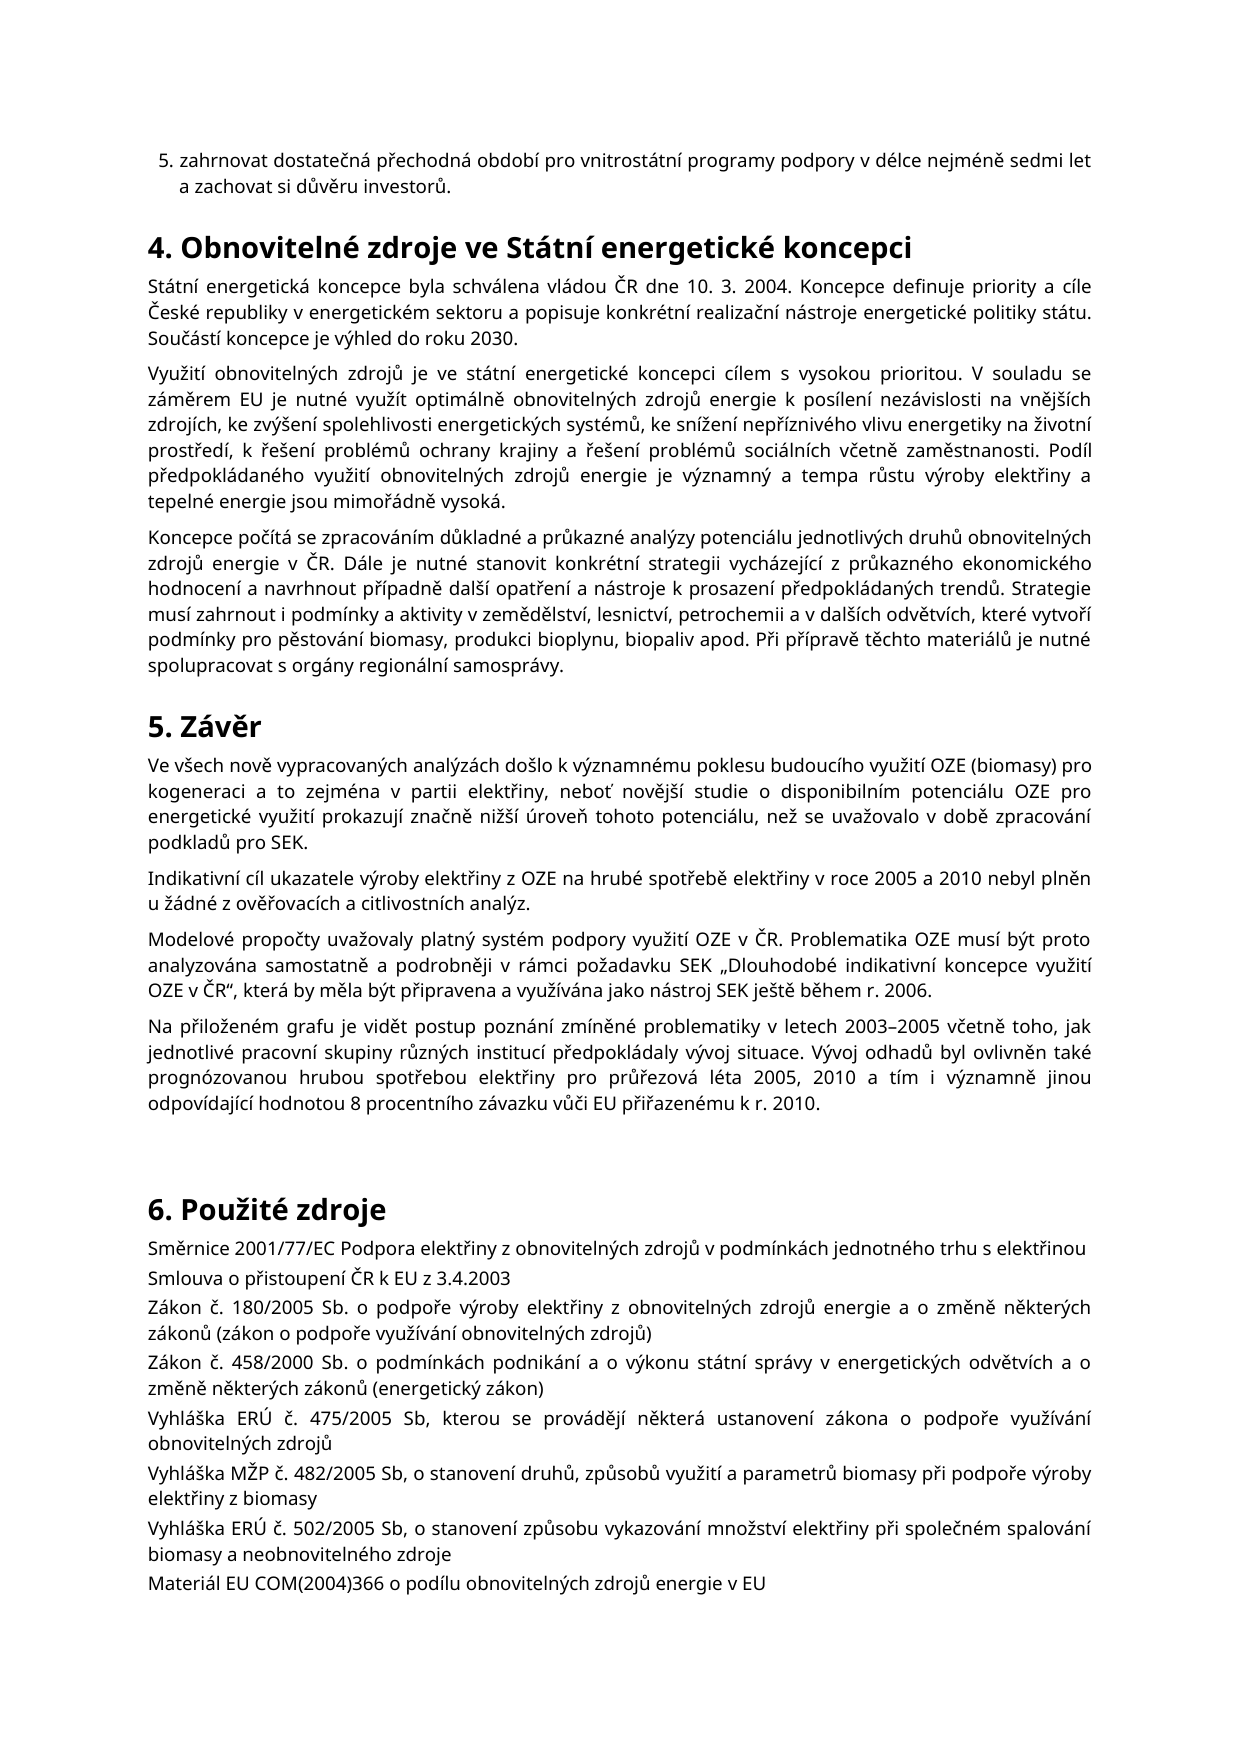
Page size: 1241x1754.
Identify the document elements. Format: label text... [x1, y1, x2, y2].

text Vyhláška ERÚ č. 475/2005 Sb, kterou se provádějí některá ustanovení zákona o podpoře využívání obnovitelných zdrojů [148, 1405, 1093, 1456]
text Využití obnovitelných zdrojů je ve státní energetické koncepci cílem s vysokou prioritou. V souladu se záměrem EU je nutné využít optimálně obnovitelných zdrojů energie k posílení nezávislosti na vnějších zdrojích, ke zvýšení spolehlivosti energetických systémů, ke snížení nepříznivého vlivu energetiky na životní prostředí, k řešení problémů ochrany krajiny a řešení problémů sociálních včetně zaměstnanosti. Podíl předpokládaného využití obnovitelných zdrojů energie je významný a tempa růstu výroby elektřiny a tepelné energie jsou mimořádně vysoká. [148, 361, 1093, 514]
text 5. Závěr [148, 707, 1093, 746]
text Materiál EU COM(2004)366 o podílu obnovitelných zdrojů energie v EU [148, 1571, 1093, 1596]
text Zákon č. 458/2000 Sb. o podmínkách podnikání a o výkonu státní správy v energetických odvětvích a o změně některých zákonů (energetický zákon) [148, 1350, 1093, 1401]
text 6. Použité zdroje [148, 1189, 1093, 1229]
text Státní energetická koncepce byla schválena vládou ČR dne 10. 3. 2004. Koncepce definuje priority a cíle České republiky v energetickém sektoru a popisuje konkrétní realizační nástroje energetické politiky státu. Součástí koncepce je výhled do roku 2030. [148, 274, 1093, 350]
text Směrnice 2001/77/EC Podpora elektřiny z obnovitelných zdrojů v podmínkách jednotného trhu s elektřinou [148, 1235, 1093, 1261]
text Vyhláška ERÚ č. 502/2005 Sb, o stanovení způsobu vykazování množství elektřiny při společném spalování biomasy a neobnovitelného zdroje [148, 1515, 1093, 1566]
text Koncepce počítá se zpracováním důkladné a průkazné analýzy potenciálu jednotlivých druhů obnovitelných zdrojů energie v ČR. Dále je nutné stanovit konkrétní strategii vycházející z průkazného ekonomického hodnocení a navrhnout případně další opatření a nástroje k prosazení předpokládaných trendů. Strategie musí zahrnout i podmínky a aktivity v zemědělství, lesnictví, petrochemii a v dalších odvětvích, které vytvoří podmínky pro pěstování biomasy, produkci bioplynu, biopaliv apod. Při přípravě těchto materiálů je nutné spolupracovat s orgány regionální samosprávy. [148, 524, 1093, 677]
text 5. zahrnovat dostatečná přechodná období pro vnitrostátní programy podpory v délce nejméně sedmi let a zachovat si důvěru investorů. [158, 148, 1093, 199]
text Indikativní cíl ukazatele výroby elektřiny z OZE na hrubé spotřebě elektřiny v roce 2005 a 2010 nebyl plněn u žádné z ověřovacích a citlivostních analýz. [148, 865, 1093, 916]
text Zákon č. 180/2005 Sb. o podpoře výroby elektřiny z obnovitelných zdrojů energie a o změně některých zákonů (zákon o podpoře využívání obnovitelných zdrojů) [148, 1294, 1093, 1346]
text Modelové propočty uvažovaly platný systém podpory využití OZE v ČR. Problematika OZE musí být proto analyzována samostatně a podrobněji v rámci požadavku SEK „Dlouhodobé indikativní koncepce využití OZE v ČR“, která by měla být připravena a využívána jako nástroj SEK ještě během r. 2006. [148, 926, 1093, 1003]
text Vyhláška MŽP č. 482/2005 Sb, o stanovení druhů, způsobů využití a parametrů biomasy při podpoře výroby elektřiny z biomasy [148, 1460, 1093, 1511]
text 4. Obnovitelné zdroje ve Státní energetické koncepci [148, 228, 1093, 267]
text Smlouva o přistoupení ČR k EU z 3.4.2003 [148, 1265, 1093, 1290]
text Ve všech nově vypracovaných analýzách došlo k významnému poklesu budoucího využití OZE (biomasy) pro kogeneraci a to zejména v partii elektřiny, neboť novější studie o disponibilním potenciálu OZE pro energetické využití prokazují značně nižší úroveň tohoto potenciálu, než se uvažovalo v době zpracování podkladů pro SEK. [148, 752, 1093, 854]
text Na přiloženém grafu je vidět postup poznání zmíněné problematiky v letech 2003–2005 včetně toho, jak jednotlivé pracovní skupiny různých institucí předpokládaly vývoj situace. Vývoj odhadů byl ovlivněn také prognózovanou hrubou spotřebou elektřiny pro průřezová léta 2005, 2010 a tím i významně jinou odpovídající hodnotou 8 procentního závazku vůči EU přiřazenému k r. 2010. [148, 1013, 1093, 1116]
